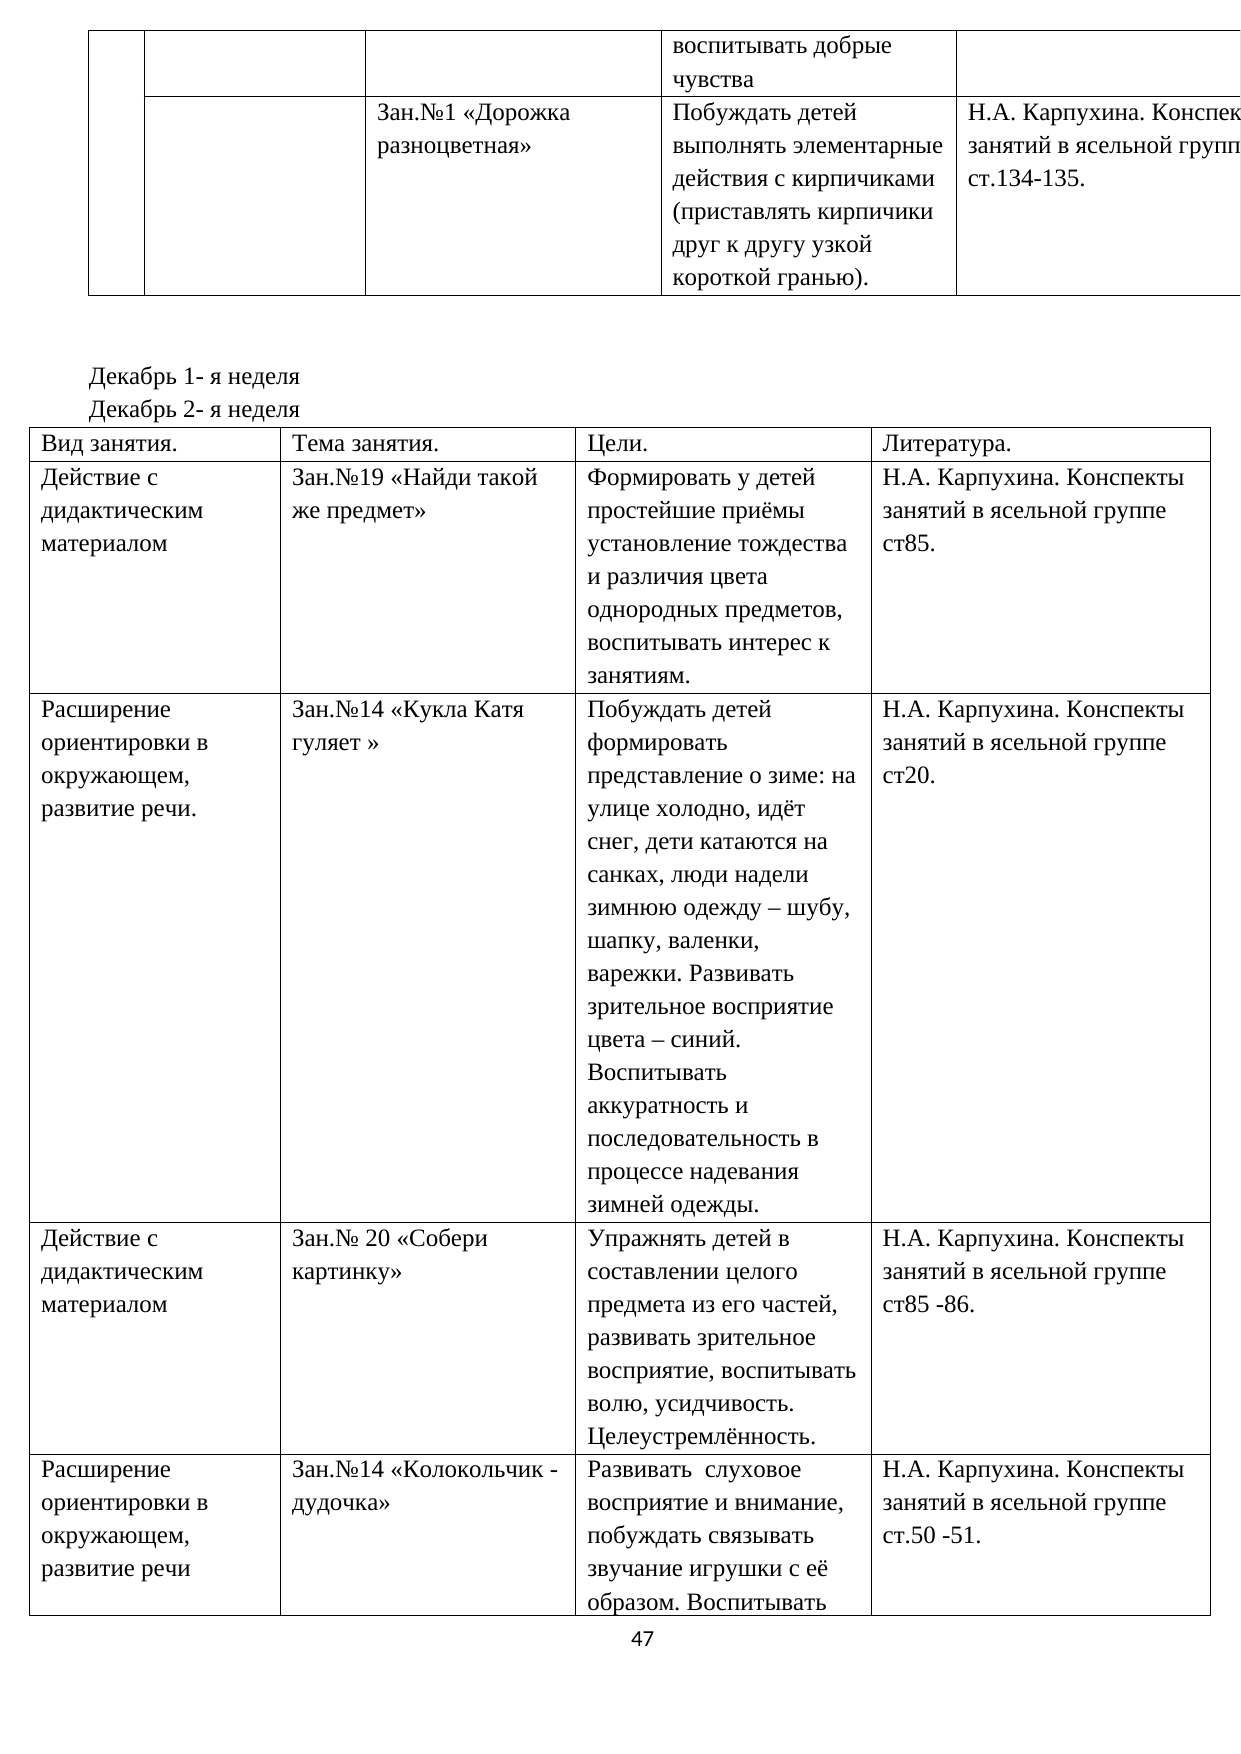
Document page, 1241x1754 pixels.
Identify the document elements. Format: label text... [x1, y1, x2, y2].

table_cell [366, 31, 661, 96]
table_cell Формировать у детей простейшие приёмы установление тождества и различия цвета однородных предметов, воспитывать интерес к занятиям. [576, 462, 871, 693]
table_cell Зан.№ 20 «Собери картинку» [281, 1223, 575, 1453]
table_header Цели. [576, 428, 871, 461]
table_cell Зан.№19 «Найди такой же предмет» [281, 462, 575, 693]
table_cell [576, 1455, 871, 1615]
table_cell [662, 31, 956, 96]
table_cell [872, 1455, 1210, 1615]
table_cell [30, 1455, 280, 1615]
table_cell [957, 31, 1240, 96]
table_cell Действие с дидактическим материалом [30, 1223, 280, 1453]
table_header Вид занятия. [30, 428, 280, 461]
table_cell Н.А. Карпухина. Конспекты занятий в ясельной группе ст85. [872, 462, 1210, 693]
table_header Литература. [872, 428, 1210, 461]
table_cell Н.А. Карпухина. Конспекты занятий в ясельной группе ст85 -86. [872, 1223, 1210, 1453]
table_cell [145, 31, 365, 96]
text Декабрь 2- я неделя [89, 394, 1196, 423]
text Декабрь 1- я неделя [89, 361, 1196, 390]
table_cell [281, 1455, 575, 1615]
table_cell Н.А. Карпухина. Конспекты занятий в ясельной группе ст20. [872, 694, 1210, 1222]
table_cell Побуждать детей формировать представление о зиме: на улице холодно, идёт снег, дети катаются на санках, люди надели зимнюю одежду – шубу, шапку, валенки, варежки. Развивать зрительное восприятие цвета – синий. Воспитывать аккуратность и последовательность в процессе надевания зимней одежды. [576, 694, 871, 1222]
table_cell Упражнять детей в составлении целого предмета из его частей, развивать зрительное восприятие, воспитывать волю, усидчивость. Целеустремлённость. [576, 1223, 871, 1453]
table_cell Зан.№14 «Кукла Катя гуляет » [281, 694, 575, 1222]
table_cell [145, 97, 365, 295]
table_cell Побуждать детей выполнять элементарные действия с кирпичиками (приставлять кирпичики друг к другу узкой короткой гранью). [662, 97, 956, 295]
table_header Тема занятия. [281, 428, 575, 461]
table_cell Зан.№1 «Дорожка разноцветная» [366, 97, 661, 295]
table_cell Расширение ориентировки в окружающем, развитие речи. [30, 694, 280, 1222]
table_cell Действие с дидактическим материалом [30, 462, 280, 693]
table_cell Н.А. Карпухина. Конспекты занятий в ясельной группе ст.134-135. [957, 97, 1240, 295]
